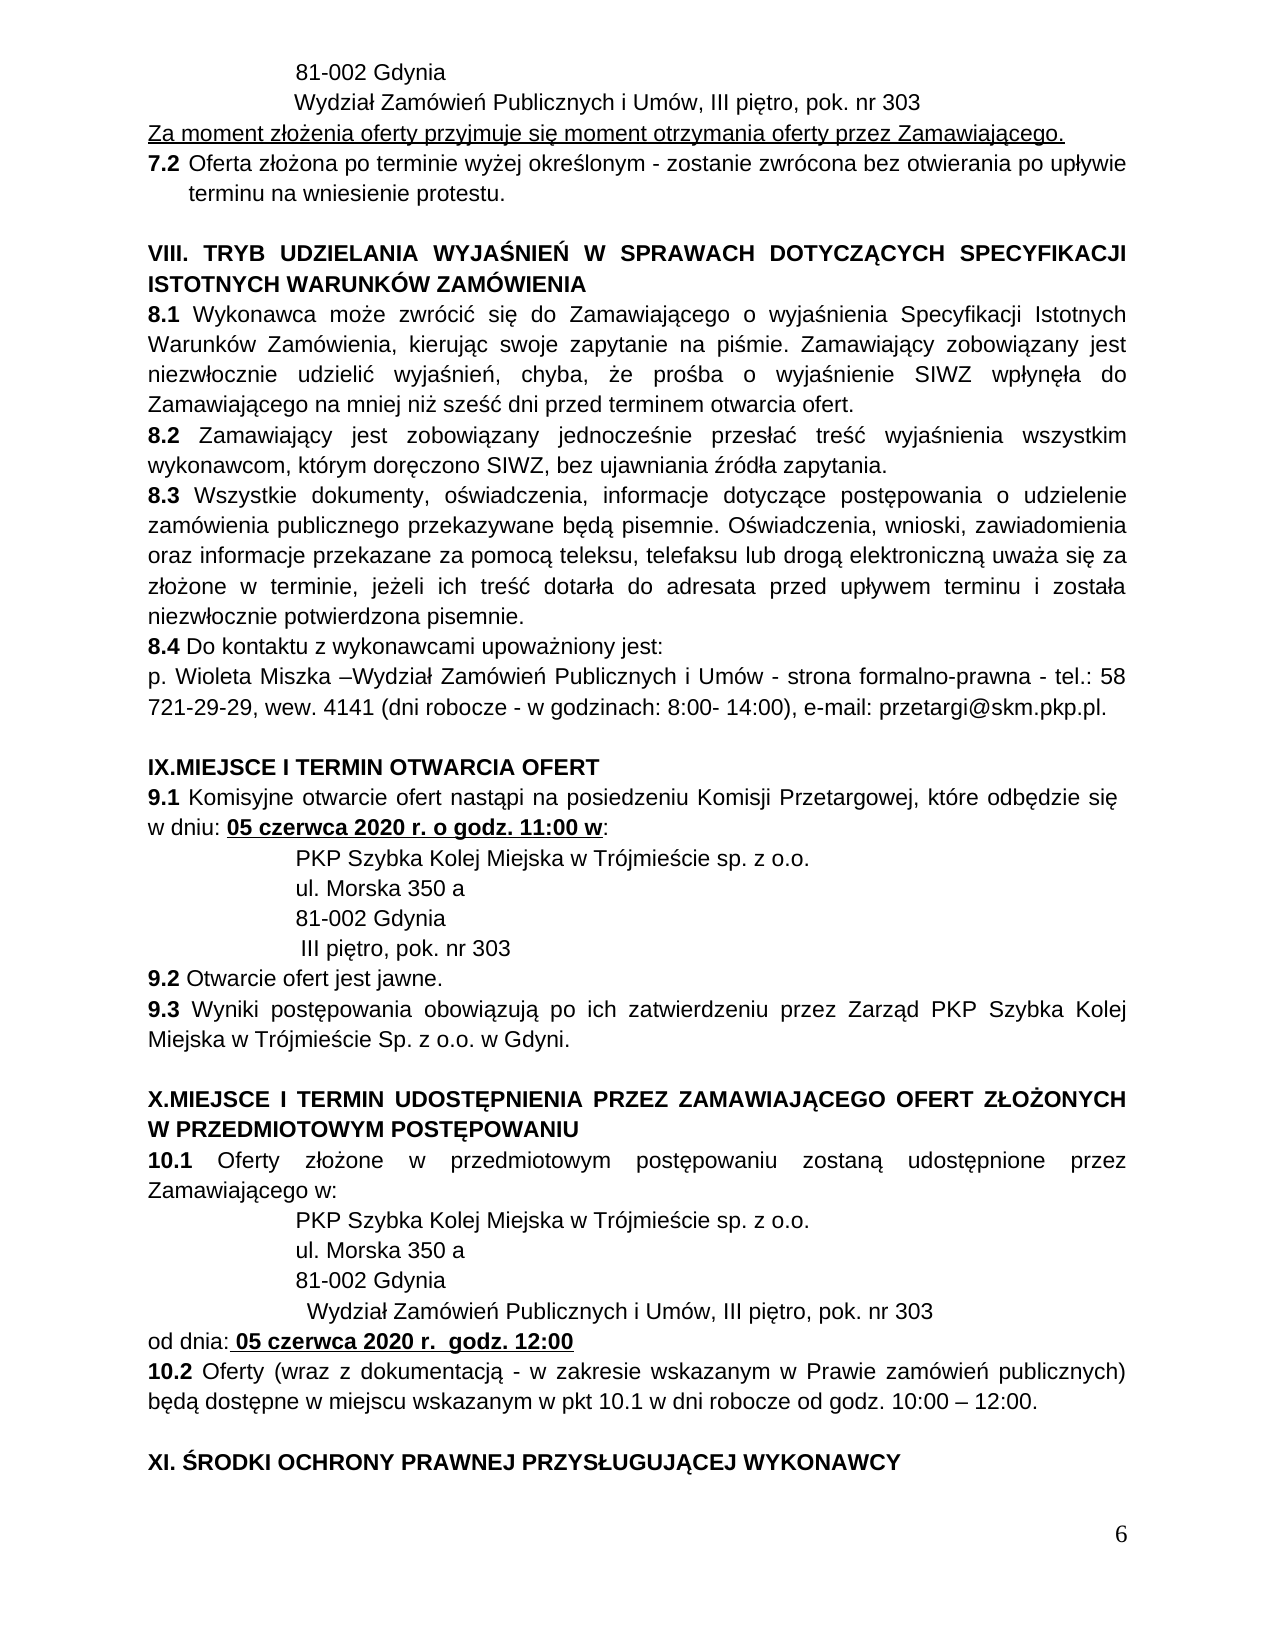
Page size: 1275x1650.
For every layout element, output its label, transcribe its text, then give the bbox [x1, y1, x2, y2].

text ul. Morska [148, 1237, 1127, 1263]
text PKP Szybka Kolej Miejska w Trójmieście sp. z o.o. [148, 1207, 1127, 1233]
text VIII. TRYB UDZIELANIA WYJAŚNIEŃ W SPRAWACH DOTYCZĄCYCH SPECYFIKACJI ISTOTNYCH WARUNKÓW ZAMÓWIENIA [148, 240, 1127, 297]
text 10.2 Oferty (wraz z dokumentacją - w zakresie wskazanym w Prawie zamówień publicznych) będą dostępne w miejscu wskazanym w pkt 10.1 w dni robocze od godz. 10:00 – 12:00. [148, 1358, 1127, 1414]
text XI. ŚRODKI OCHRONY PRAWNEJ PRZYSŁUGUJĄCEJ WYKONAWCY [148, 1449, 1127, 1475]
text 10.1 Oferty złożone w przedmiotowym postępowaniu zostaną udostępnione przez Zamawiającego w: [148, 1147, 1127, 1203]
text Wydział Zamówień Publicznych i Umów, III piętro, pok. nr 303 [148, 89, 1127, 116]
text IX.MIEJSCE I TERMIN OTWARCIA OFERT [148, 754, 1127, 780]
text od dnia: 05 czerwca 2020 r. godz. 12:00 [148, 1328, 1127, 1354]
text 81-002 Gdynia [148, 905, 1127, 931]
text ul. Morska [148, 875, 1127, 901]
text Za moment złożenia oferty przyjmuje się moment otrzymania oferty przez Zamawiającego. [148, 119, 1127, 146]
text 8.3 Wszystkie dokumenty, oświadczenia, informacje dotyczące postępowania o udzielenie zamówienia publicznego przekazywane będą pisemnie. Oświadczenia, wnioski, zawiadomienia oraz informacje przekazane za pomocą teleksu, telefaksu lub drogą elektroniczną uważa się za złożone w terminie, jeżeli ich treść dotarła do adresata przed upływem terminu i została niezwłocznie potwierdzona pisemnie. [148, 482, 1127, 629]
text III piętro, pok. nr 303 [148, 935, 1127, 961]
text Wydział Zamówień Publicznych i Umów, III piętro, pok. nr 303 [148, 1298, 1127, 1324]
text 8.4 Do kontaktu z wykonawcami upoważniony jest: [148, 633, 1127, 659]
text X.MIEJSCE I TERMIN UDOSTĘPNIENIA PRZEZ ZAMAWIAJĄCEGO OFERT ZŁOŻONYCH W PRZEDMIOTOWYM POSTĘPOWANIU [148, 1086, 1127, 1143]
text 81-002 Gdynia [148, 59, 1127, 85]
list Oferta złożona po terminie wyżej określonym - zostanie zwrócona bez otwierania po upływie terminu na wniesienie protestu. [148, 150, 1127, 206]
text 8.2 Zamawiający jest zobowiązany jednocześnie przesłać treść wyjaśnienia wszystkim wykonawcom, którym doręczono SIWZ, bez ujawniania źródła zapytania. [148, 422, 1127, 478]
text 8.1 Wykonawca może zwrócić się do Zamawiającego o wyjaśnienia Specyfikacji Istotnych Warunków Zamówienia, kierując swoje zapytanie na piśmie. Zamawiający zobowiązany jest niezwłocznie udzielić wyjaśnień, chyba, że prośba o wyjaśnienie SIWZ wpłynęła do Zamawiającego na mniej niż sześć dni przed terminem otwarcia ofert. [148, 301, 1127, 418]
text 9.1 Komisyjne otwarcie ofert nastąpi na posiedzeniu Komisji Przetargowej, które odbędzie się w dniu: 05 czerwca 2020 r. o godz. 11:00 w: [148, 784, 1127, 841]
text 81-002 Gdynia [148, 1267, 1127, 1294]
text PKP Szybka Kolej Miejska w Trójmieście sp. z o.o. [148, 844, 1127, 871]
text 9.2 Otwarcie ofert jest jawne. [148, 965, 1127, 992]
text p. Wioleta Miszka –Wydział Zamówień Publicznych i Umów - strona formalno-prawna - tel.: 58 721-29-29, wew. 4141 (dni robocze - w godzinach: 8:00- 14:00), e-mail: przetargi@skm.pkp.pl. [148, 663, 1127, 720]
text 9.3 Wyniki postępowania obowiązują po ich zatwierdzeniu przez Zarząd PKP Szybka Kolej Miejska w Trójmieście Sp. z o.o. w Gdyni. [148, 996, 1127, 1052]
